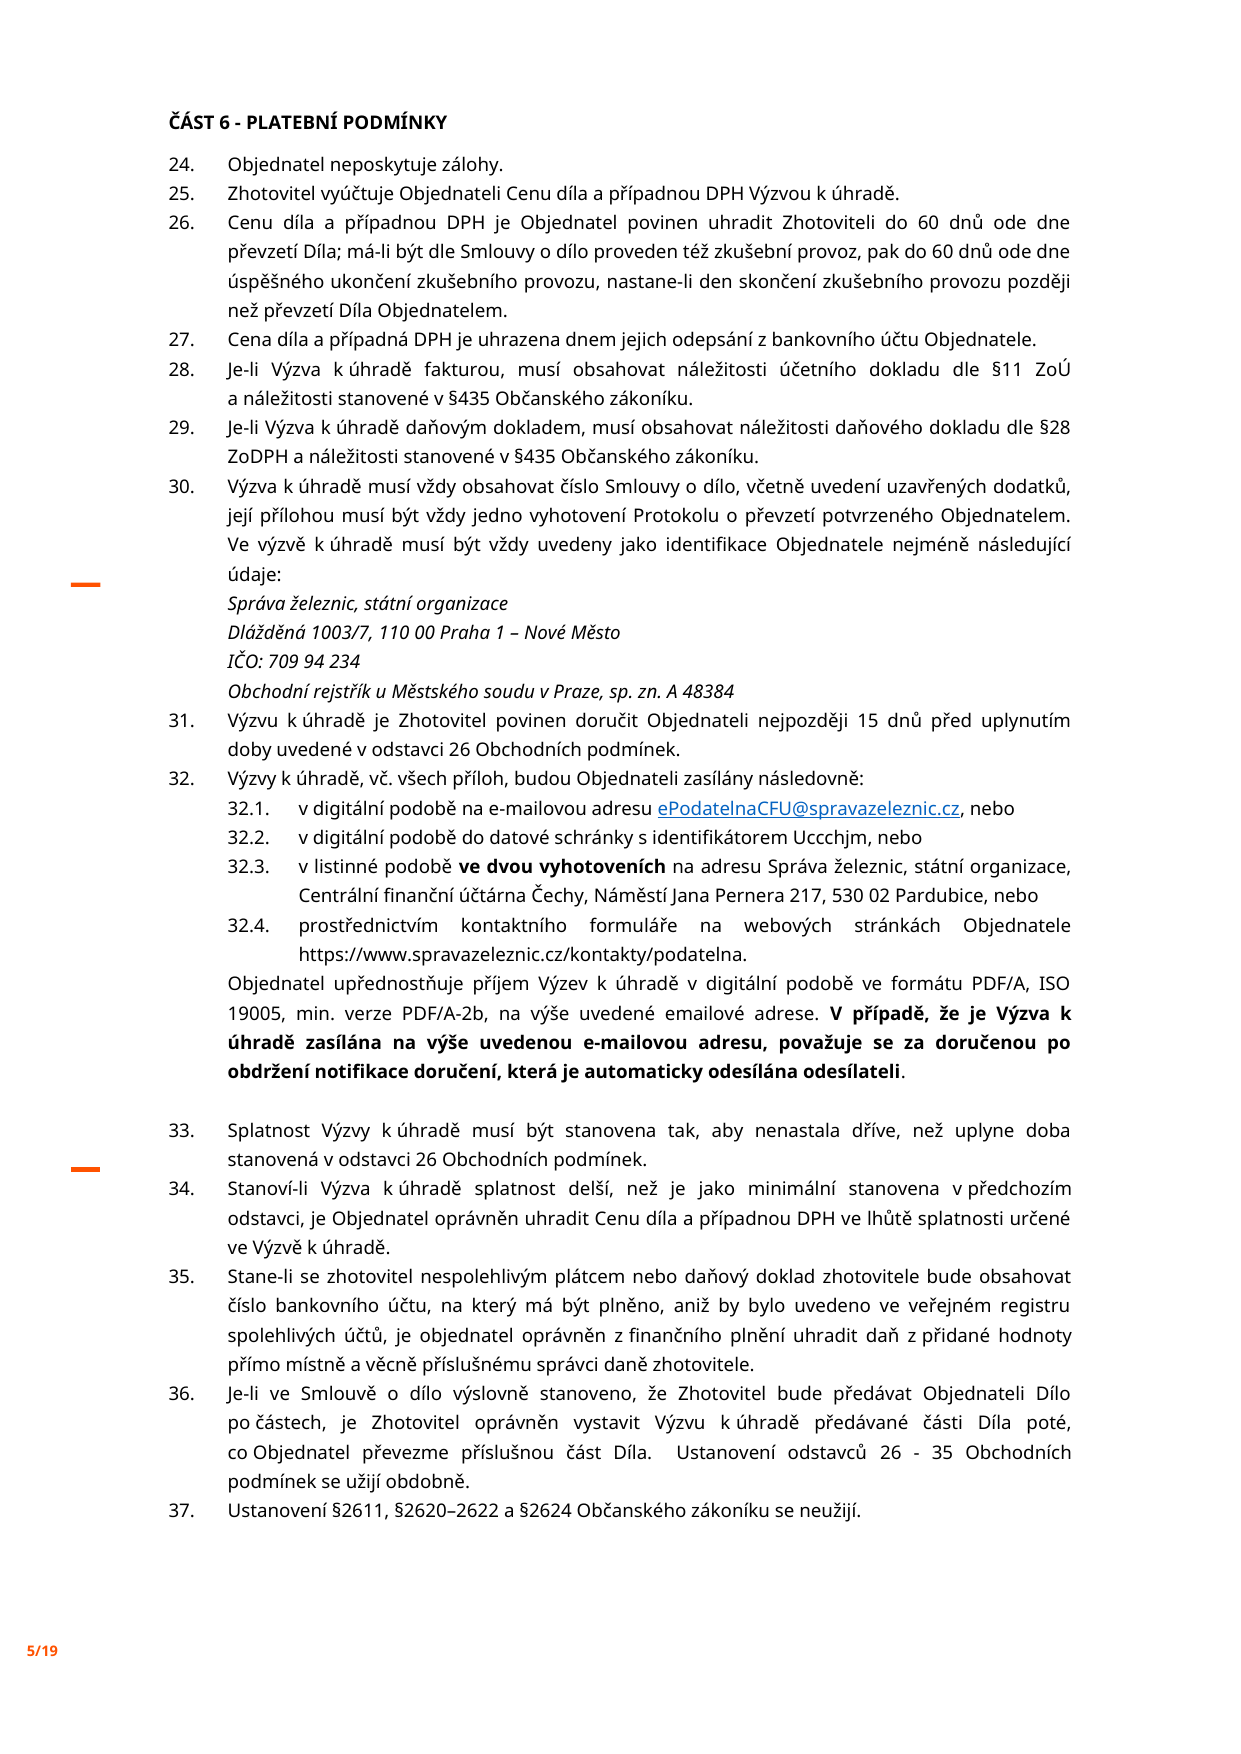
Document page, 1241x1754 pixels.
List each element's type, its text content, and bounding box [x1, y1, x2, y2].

list v listinné podobě ve dvou vyhotoveních na adresu Správa železnic, státní organizace, Centrální finanční účtárna Čechy, Náměstí Jana Pernera 217, 530 02 Pardubice, nebo [227, 853, 1072, 908]
list Stanoví-li Výzva k úhradě splatnost delší, než je jako minimální stanovena v předchozím odstavci, je Objednatel oprávněn uhradit Cenu díla a případnou DPH ve lhůtě splatnosti určené ve Výzvě k úhradě. [168, 1176, 1072, 1259]
text Správa železnic, státní organizace [227, 590, 1072, 616]
list v digitální podobě do datové schránky s identifikátorem Uccchjm, nebo [227, 824, 1072, 850]
list Objednatel neposkytuje zálohy. [168, 151, 1072, 177]
list Je-li ve Smlouvě o dílo výslovně stanoveno, že Zhotovitel bude předávat Objednateli Dílo po částech, je Zhotovitel oprávněn vystavit Výzvu k úhradě předávané části Díla poté, co Objednatel převezme příslušnou část Díla. Ustanovení odstavců 26 - 35 Obchodních podmínek se užijí obdobně. [168, 1380, 1072, 1494]
list Zhotovitel vyúčtuje Objednateli Cenu díla a případnou DPH Výzvou k úhradě. [168, 180, 1072, 206]
list Stane-li se zhotovitel nespolehlivým plátcem nebo daňový doklad zhotovitele bude obsahovat číslo bankovního účtu, na který má být plněno, aniž by bylo uvedeno ve veřejném registru spolehlivých účtů, je objednatel oprávněn z finančního plnění uhradit daň z přidané hodnoty přímo místně a věcně příslušnému správci daně zhotovitele. [168, 1263, 1072, 1377]
list Je-li Výzva k úhradě daňovým dokladem, musí obsahovat náležitosti daňového dokladu dle §28 ZoDPH a náležitosti stanovené v §435 Občanského zákoníku. [168, 414, 1072, 469]
list Výzvy k úhradě, vč. všech příloh, budou Objednateli zasílány následovně: [168, 766, 1072, 791]
list Cena díla a případná DPH je uhrazena dnem jejich odepsání z bankovního účtu Objednatele. [168, 327, 1072, 352]
text Objednatel upřednostňuje příjem Výzev k úhradě v digitální podobě ve formátu PDF/A, ISO 19005, min. verze PDF/A-2b, na výše uvedené emailové adrese. V případě, že je Výzva k úhradě zasílána na výše uvedenou e-mailovou adresu, považuje se za doručenou po obdržení notifikace doručení, která je automaticky odesílána odesílateli. [227, 971, 1072, 1084]
list Cenu díla a případnou DPH je Objednatel povinen uhradit Zhotoviteli do 60 dnů ode dne převzetí Díla; má-li být dle Smlouvy o dílo proveden též zkušební provoz, pak do 60 dnů ode dne úspěšného ukončení zkušebního provozu, nastane-li den skončení zkušebního provozu později než převzetí Díla Objednatelem. [168, 209, 1072, 323]
list Výzva k úhradě musí vždy obsahovat číslo Smlouvy o dílo, včetně uvedení uzavřených dodatků, její přílohou musí být vždy jedno vyhotovení Protokolu o převzetí potvrzeného Objednatelem. Ve výzvě k úhradě musí být vždy uvedeny jako identifikace Objednatele nejméně následující údaje: [168, 473, 1072, 586]
text Obchodní rejstřík u Městského soudu v Praze, sp. zn. A 48384 [227, 678, 1072, 703]
list Je-li Výzva k úhradě fakturou, musí obsahovat náležitosti účetního dokladu dle §11 ZoÚ a náležitosti stanovené v §435 Občanského zákoníku. [168, 356, 1072, 411]
list Ustanovení §2611, §2620–2622 a §2624 Občanského zákoníku se neužijí. [168, 1497, 1072, 1523]
list v digitální podobě na e-mailovou adresu ePodatelnaCFU@spravazeleznic.cz, nebo [227, 795, 1072, 821]
list PLATEBNÍ PODMÍNKY [168, 109, 1072, 135]
text Dlážděná 1003/7, 110 00 Praha 1 – Nové Město [227, 619, 1072, 645]
list prostřednictvím kontaktního formuláře na webových stránkách Objednatele https://www.spravazeleznic.cz/kontakty/podatelna. [227, 912, 1072, 967]
list Výzvu k úhradě je Zhotovitel povinen doručit Objednateli nejpozději 15 dnů před uplynutím doby uvedené v odstavci 26 Obchodních podmínek. [168, 707, 1072, 762]
list Splatnost Výzvy k úhradě musí být stanovena tak, aby nenastala dříve, než uplyne doba stanovená v odstavci 26 Obchodních podmínek. [168, 1117, 1072, 1172]
text IČO: 709 94 234 [227, 649, 1072, 674]
